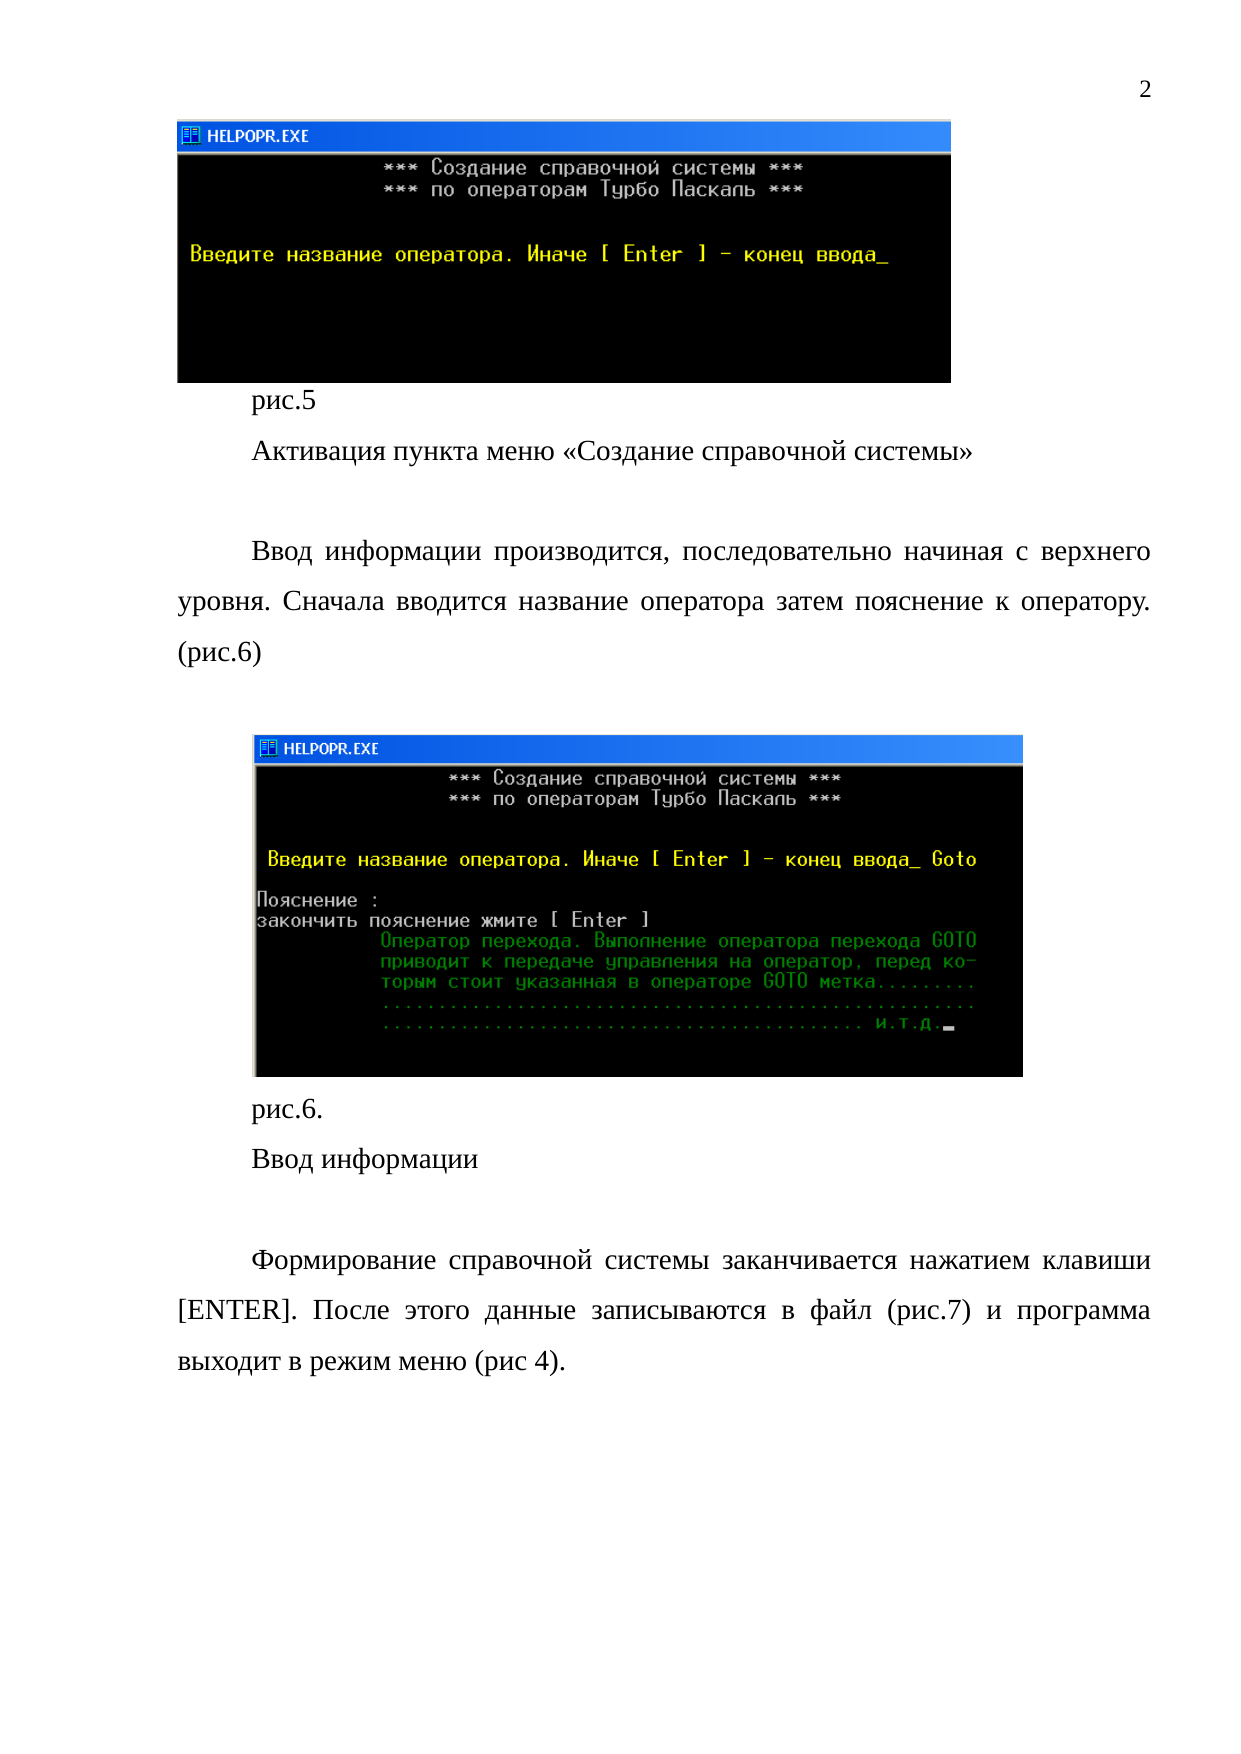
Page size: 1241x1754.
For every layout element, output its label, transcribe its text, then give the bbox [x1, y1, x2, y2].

text Ввод информации [177, 1141, 1152, 1175]
text Ввод информации производится, последовательно начиная с верхнего уровня. Сначала вводится название оператора затем пояснение к оператору.(рис.6) [177, 533, 1152, 667]
text Активация пункта меню «Создание справочной системы» [177, 433, 1152, 466]
text рис.6. [177, 1091, 1152, 1125]
picture [251, 734, 1023, 1077]
text Формирование справочной системы заканчивается нажатием клавиши [ENTER]. После этого данные записываются в файл (рис.7) и программа выходит в режим меню (рис 4). [177, 1242, 1152, 1376]
picture [177, 118, 951, 383]
text рис.5 [177, 382, 1152, 416]
